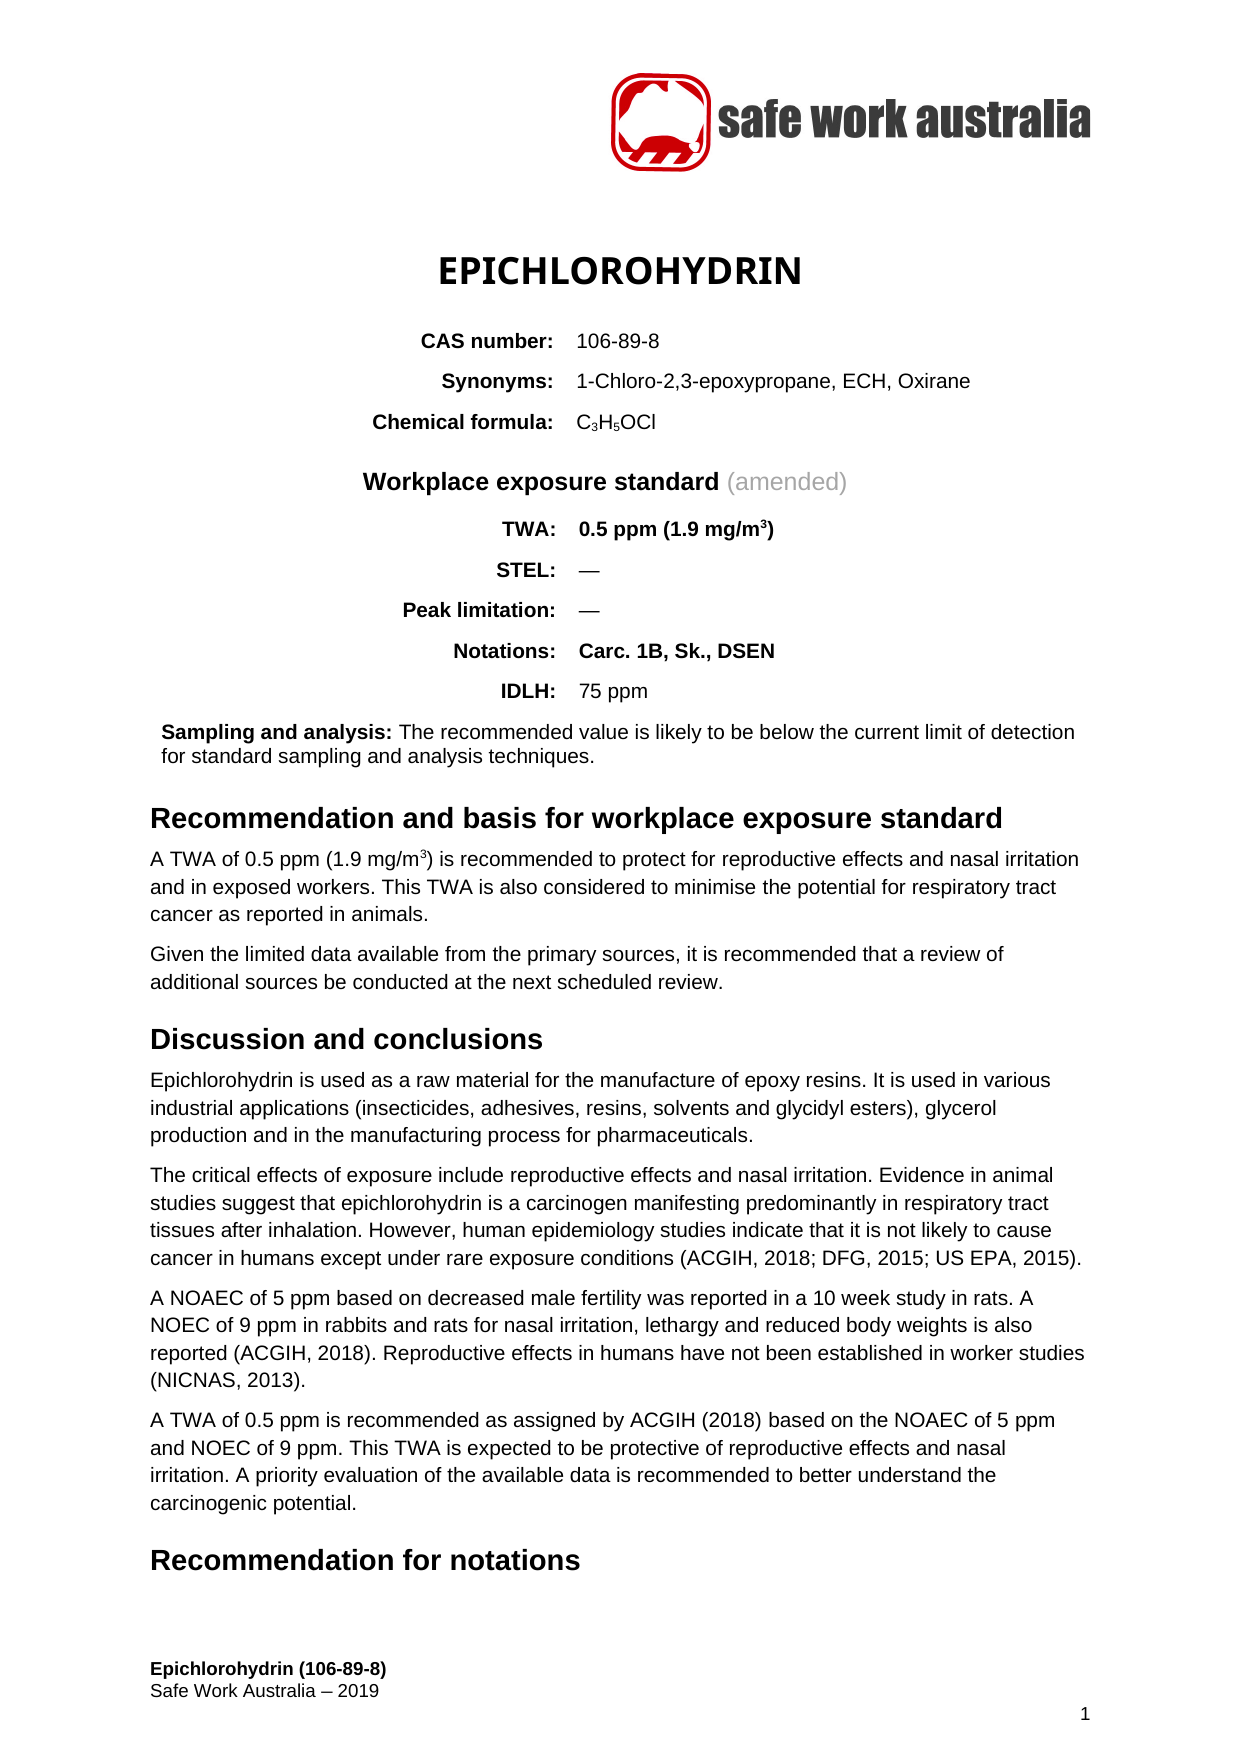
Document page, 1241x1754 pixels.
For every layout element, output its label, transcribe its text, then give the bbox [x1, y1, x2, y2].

table_cell — [567, 590, 1090, 630]
subtitle Recommendation and basis for workplace exposure standard [150, 801, 1090, 835]
subtitle Recommendation for notations [150, 1543, 1090, 1577]
table_header 106-89-8 [565, 320, 1090, 361]
table_header TWA: [150, 509, 567, 549]
table_cell Sampling and analysis: [150, 712, 1090, 776]
text A TWA of 0.5 ppm is recommended as assigned by ACGIH (2018) based on the NOAEC of 5 ppm and NOEC of 9 ppm. This TWA is expected to be protective of reproductive effects and nasal irritation. A priority evaluation of the available data is recommended to better understand the carcinogenic potential. [150, 1408, 1090, 1515]
table_cell — [567, 549, 1090, 590]
table_cell STEL: [150, 549, 567, 590]
table_cell 75 ppm [567, 671, 1090, 712]
subtitle Discussion and conclusions [150, 1022, 1090, 1056]
table_cell IDLH: [150, 671, 567, 712]
text A NOAEC of 5 ppm based on decreased male fertility was reported in a 10 week study in rats. A NOEC of 9 ppm in rabbits and rats for nasal irritation, lethargy and reduced body weights is also reported (ACGIH, 2018). Reproductive effects in humans have not been established in worker studies (NICNAS, 2013). [150, 1286, 1090, 1392]
table_header 0.5 ppm (1.9 mg/m3) [567, 509, 1090, 549]
text Epichlorohydrin is used as a raw material for the manufacture of epoxy resins. It is used in various industrial applications (insecticides, adhesives, resins, solvents and glycidyl esters), glycerol production and in the manufacturing process for pharmaceuticals. [150, 1068, 1090, 1147]
table_header CAS number: [150, 320, 565, 361]
picture [608, 73, 1091, 172]
text The critical effects of exposure include reproductive effects and nasal irritation. Evidence in animal studies suggest that epichlorohydrin is a carcinogen manifesting predominantly in respiratory tract tissues after inhalation. However, human epidemiology studies indicate that it is not likely to cause cancer in humans except under rare exposure conditions (ACGIH, 2018; DFG, 2015; US EPA, 2015). [150, 1163, 1090, 1270]
table_cell Notations: [150, 630, 567, 671]
table_cell Synonyms: [150, 361, 565, 402]
table_cell Peak limitation: [150, 590, 567, 630]
text A TWA of 0.5 ppm (1.9 mg/m3) is recommended to protect for reproductive effects and nasal irritation and in exposed workers. This TWA is also considered to minimise the potential for respiratory tract cancer as reported in animals. [150, 847, 1090, 926]
table_cell 1-Chloro-2,3-epoxypropane, ECH, Oxirane [565, 361, 1090, 402]
table_cell C3H5OCl [565, 402, 1090, 442]
text Workplace exposure standard [150, 467, 1090, 496]
table_cell Carc. 1B, Sk., DSEN [567, 630, 1090, 671]
text Given the limited data available from the primary sources, it is recommended that a review of additional sources be conducted at the next scheduled review. [150, 942, 1090, 994]
table_cell Chemical formula: [150, 402, 565, 442]
